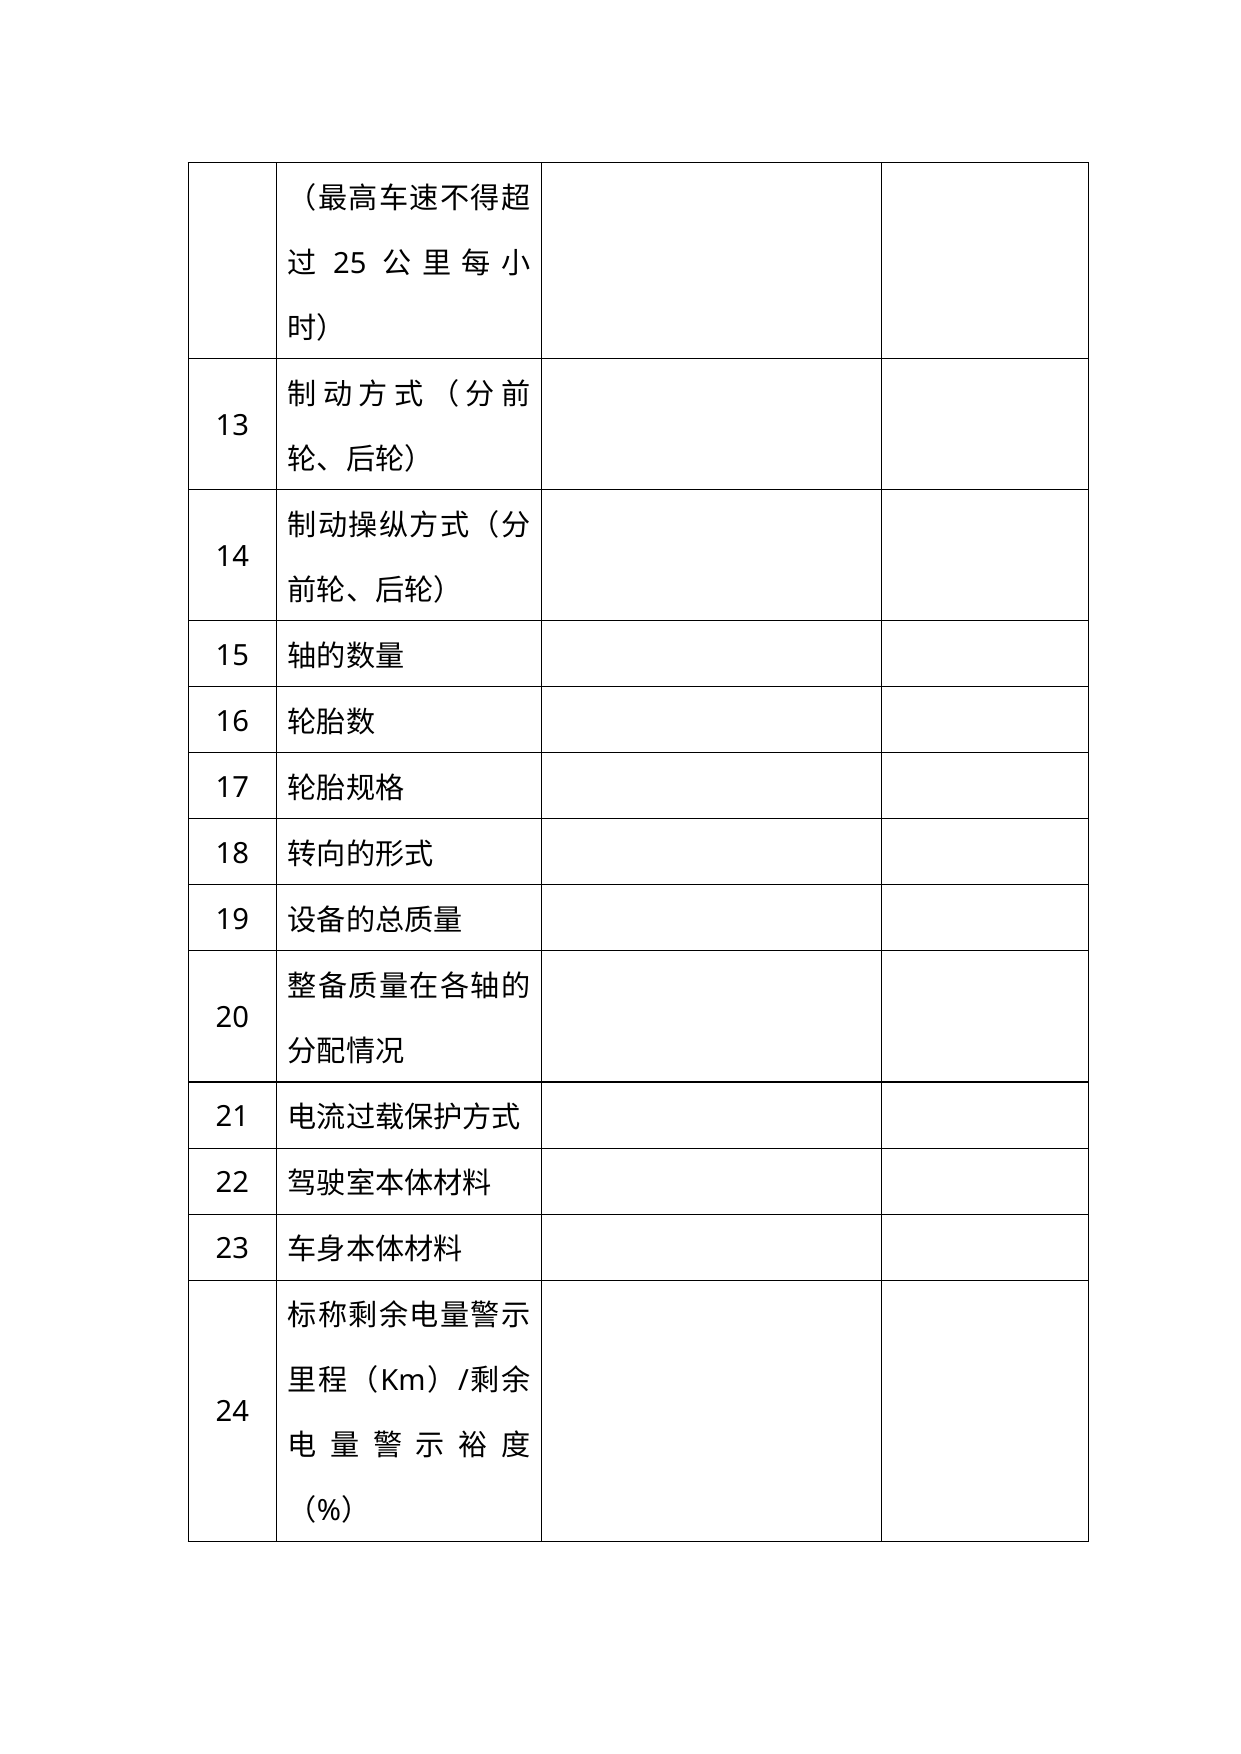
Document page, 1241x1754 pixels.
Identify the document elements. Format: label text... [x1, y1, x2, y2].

table_cell [542, 753, 881, 818]
table_cell 17 [189, 753, 276, 818]
table_cell [882, 1083, 1088, 1147]
table_cell 设备的总质量 [277, 885, 541, 950]
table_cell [277, 163, 541, 358]
table_cell 21 [189, 1083, 276, 1147]
table_cell 转向的形式 [277, 819, 541, 884]
table_cell 12 [189, 163, 276, 358]
table_cell [542, 1281, 881, 1541]
table_cell [542, 163, 881, 358]
table_cell 整备质量在各轴的分配情况 [277, 951, 541, 1081]
table_cell [882, 490, 1088, 620]
table_cell 24 [189, 1281, 276, 1541]
table_cell 20 [189, 951, 276, 1081]
table_cell 驾驶室本体材料 [277, 1149, 541, 1213]
table_cell [882, 1149, 1088, 1213]
table_cell 制动操纵方式（分前轮、后轮） [277, 490, 541, 620]
table_cell [542, 1083, 881, 1147]
table_cell [542, 490, 881, 620]
table_cell 23 [189, 1215, 276, 1279]
table_cell [542, 1215, 881, 1279]
table_cell [542, 951, 881, 1081]
table_cell 19 [189, 885, 276, 950]
table_cell [542, 885, 881, 950]
table_cell [882, 621, 1088, 686]
table_cell [882, 687, 1088, 752]
table_cell 轮胎规格 [277, 753, 541, 818]
table_cell [882, 753, 1088, 818]
table_cell [882, 1215, 1088, 1279]
table_cell 16 [189, 687, 276, 752]
table_cell 15 [189, 621, 276, 686]
table_cell [542, 819, 881, 884]
table_cell 标称剩余电量警示里程（Km）/剩余电量警示裕度（%） [277, 1281, 541, 1541]
table_cell [882, 1281, 1088, 1541]
table_cell [542, 687, 881, 752]
table_cell [882, 819, 1088, 884]
table_cell 14 [189, 490, 276, 620]
table_cell 18 [189, 819, 276, 884]
table_cell 车身本体材料 [277, 1215, 541, 1279]
table_cell 轮胎数 [277, 687, 541, 752]
table_cell [542, 621, 881, 686]
table_cell 电流过载保护方式 [277, 1083, 541, 1147]
table_cell 22 [189, 1149, 276, 1213]
table_cell [542, 1149, 881, 1213]
table_cell [882, 951, 1088, 1081]
table_cell 轴的数量 [277, 621, 541, 686]
table_cell [882, 359, 1088, 489]
table_cell 制动方式（分前轮、后轮） [277, 359, 541, 489]
table_cell [882, 885, 1088, 950]
table_cell 13 [189, 359, 276, 489]
table_cell [882, 163, 1088, 358]
table_cell [542, 359, 881, 489]
